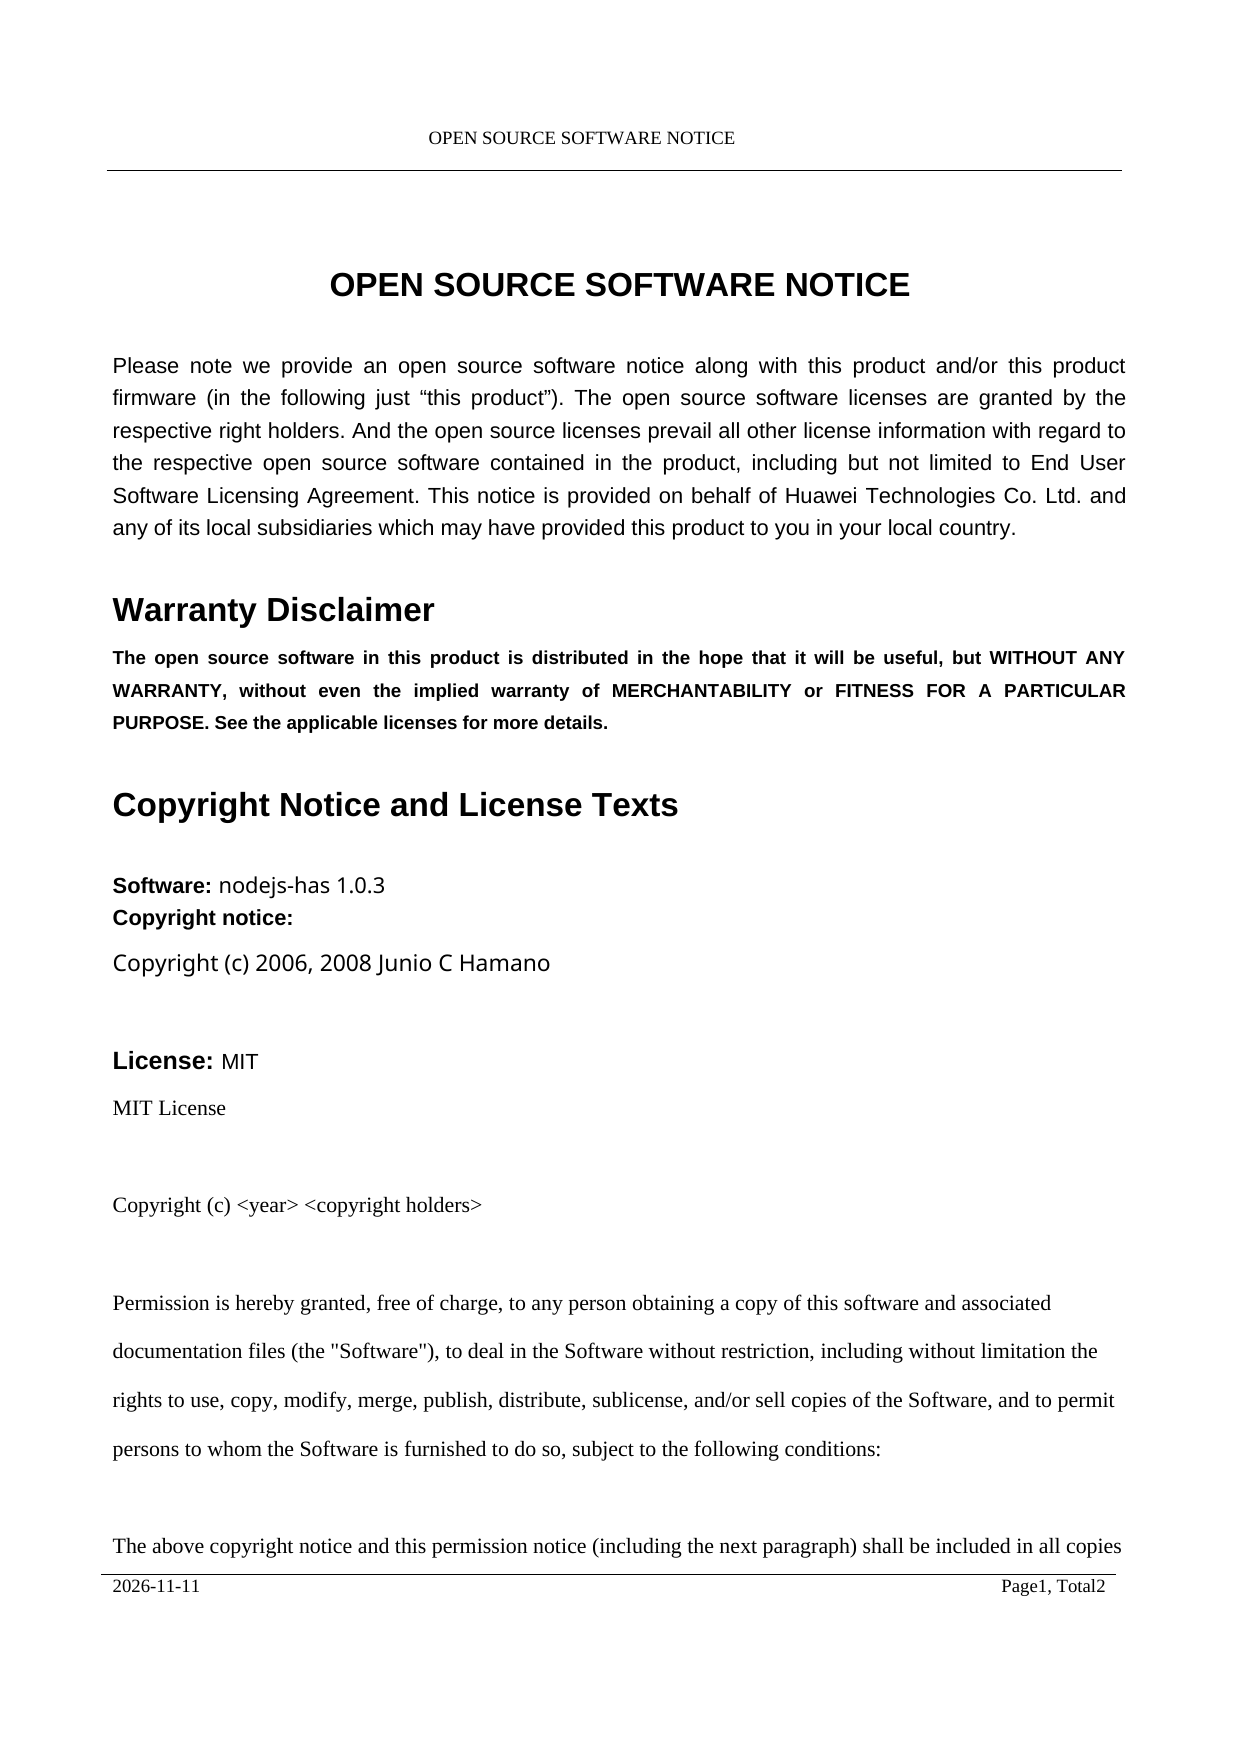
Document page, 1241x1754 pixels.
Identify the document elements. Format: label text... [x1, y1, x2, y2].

text The open source software in this product is distributed in the hope that it will be useful, but WITHOUT ANY WARRANTY, without even the implied warranty of MERCHANTABILITY or FITNESS FOR A PARTICULAR PURPOSE. See the applicable licenses for more details. [112, 641, 1128, 739]
text OPEN SOURCE SOFTWARE NOTICE [112, 251, 1128, 316]
text Copyright Notice and License Texts [112, 771, 1128, 836]
text Copyright (c) 2006, 2008 Junio C Hamano [112, 947, 1128, 1028]
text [112, 1091, 1128, 1562]
text Copyright notice: [112, 901, 1128, 934]
text Warranty Disclaimer [112, 576, 1128, 641]
text Please note we provide an open source software notice along with this product and/or this product firmware (in the following just “this product”). The open source software licenses are granted by the respective right holders. And the open source licenses prevail all other license information with regard to the respective open source software contained in the product, including but not limited to End User Software Licensing Agreement. This notice is provided on behalf of Huawei Technologies Co. Ltd. and any of its local subsidiaries which may have provided this product to you in your local country. [112, 349, 1128, 544]
text License: MIT [112, 1044, 1128, 1077]
text Software: nodejs-has 1.0.3 [112, 869, 1128, 901]
